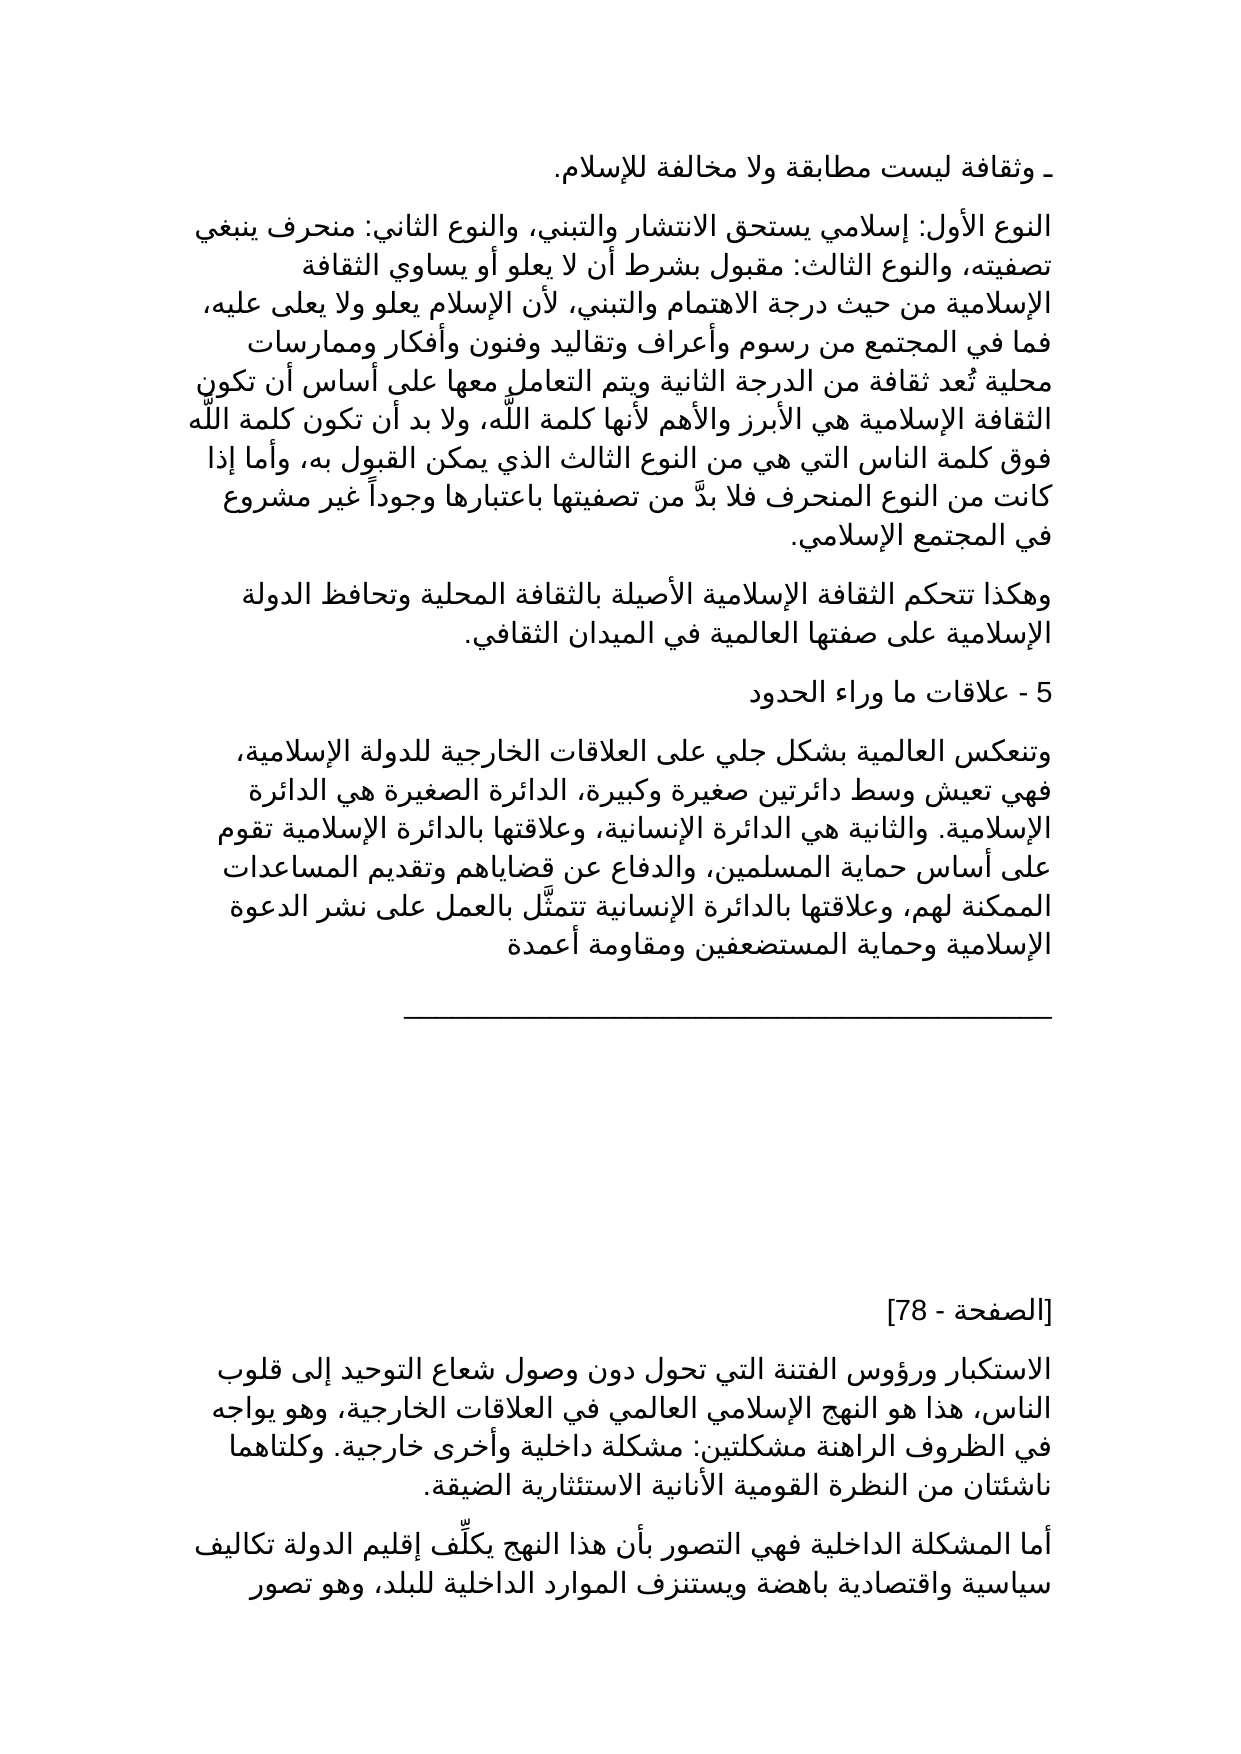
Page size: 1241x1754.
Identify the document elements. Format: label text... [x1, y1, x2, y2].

text وهكذا تتحكم الثقافة الإسلامية الأصيلة بالثقافة المحلية وتحافظ الدولة الإسلامية على صفتها العالمية في الميدان الثقافي. [187, 577, 1053, 649]
text 5 - علاقات ما وراء الحدود [187, 675, 1053, 708]
text [الصفحة - 78] [187, 1293, 1053, 1326]
text الاستكبار ورؤوس الفتنة التي تحول دون وصول شعاع التوحيد إلى قلوب الناس، هذا هو النهج الإسلامي العالمي في العلاقات الخارجية، وهو يواجه في الظروف الراهنة مشكلتين: مشكلة داخلية وأخرى خارجية. وكلتاهما ناشئتان من النظرة القومية الأنانية الاستئثارية الضيقة. [187, 1352, 1053, 1501]
text ________________________________________ [187, 986, 1053, 1020]
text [187, 1527, 1053, 1599]
text ـ وثقافة ليست مطابقة ولا مخالفة للإسلام. [187, 150, 1053, 183]
text وتنعكس العالمية بشكل جلي على العلاقات الخارجية للدولة الإسلامية، فهي تعيش وسط دائرتين صغيرة وكبيرة، الدائرة الصغيرة هي الدائرة الإسلامية. والثانية هي الدائرة الإنسانية، وعلاقتها بالدائرة الإسلامية تقوم على أساس حماية المسلمين، والدفاع عن قضاياهم وتقديم المساعدات الممكنة لهم، وعلاقتها بالدائرة الإنسانية تتمثَّل بالعمل على نشر الدعوة الإسلامية وحماية المستضعفين ومقاومة أعمدة [187, 734, 1053, 961]
text النوع الأول: إسلامي يستحق الانتشار والتبني، والنوع الثاني: منحرف ينبغي تصفيته، والنوع الثالث: مقبول بشرط أن لا يعلو أو يساوي الثقافة الإسلامية من حيث درجة الاهتمام والتبني، لأن الإسلام يعلو ولا يعلى عليه، فما في المجتمع من رسوم وأعراف وتقاليد وفنون وأفكار وممارسات محلية تُعد ثقافة من الدرجة الثانية ويتم التعامل معها على أساس أن تكون الثقافة الإسلامية هي الأبرز والأهم لأنها كلمة اللَّه، ولا بد أن تكون كلمة اللَّه فوق كلمة الناس التي هي من النوع الثالث الذي يمكن القبول به، وأما إذا كانت من النوع المنحرف فلا بدَّ من تصفيتها باعتبارها وجوداً غير مشروع في المجتمع الإسلامي. [187, 209, 1053, 551]
